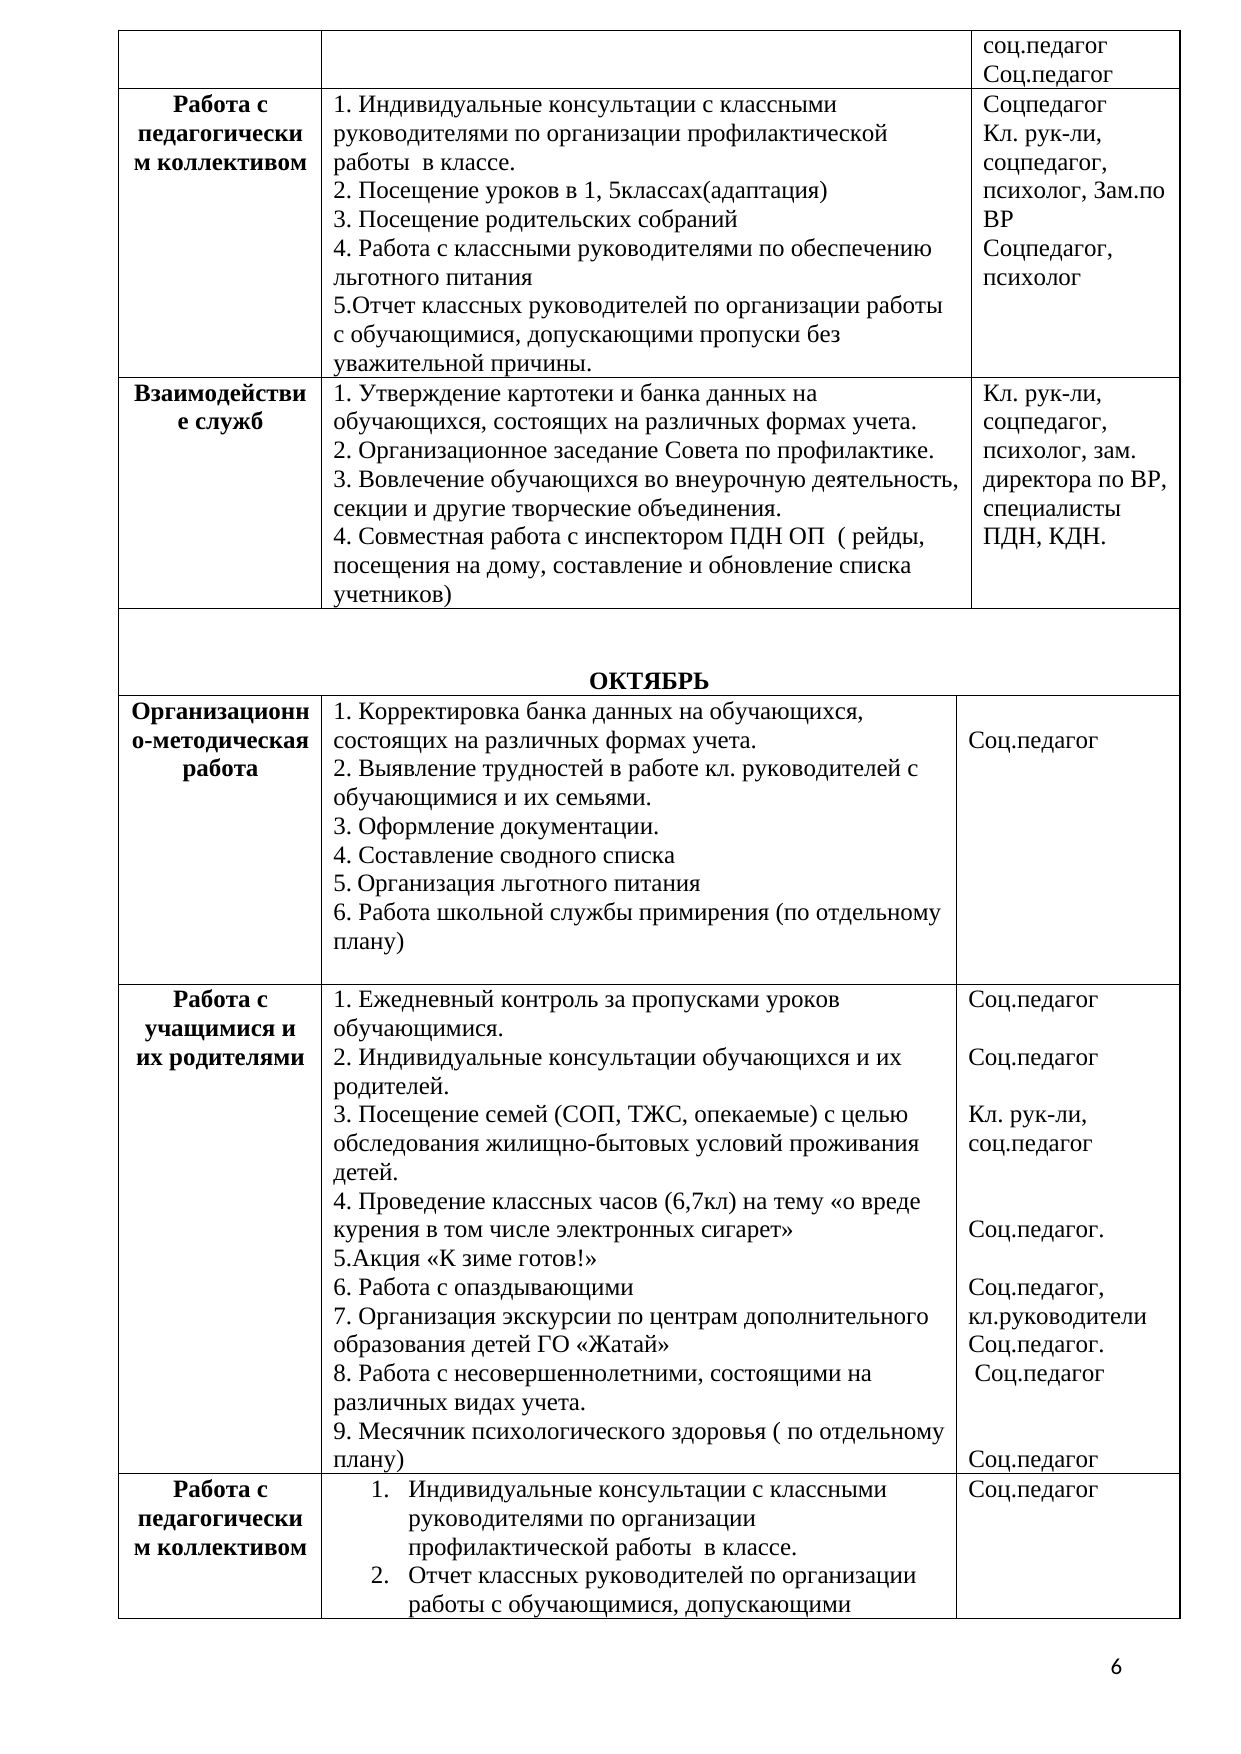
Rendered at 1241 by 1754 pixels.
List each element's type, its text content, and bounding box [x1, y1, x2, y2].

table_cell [322, 31, 971, 88]
table_cell Взаимодействие служб [119, 378, 321, 608]
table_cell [972, 31, 1179, 88]
table_cell Работа с педагогическим коллективом [119, 89, 321, 377]
table_cell Работа с учащимися и их родителями [119, 985, 321, 1473]
table_cell Соц.педагог [957, 696, 1179, 983]
table_cell Соц.педагог Соц.педагог Кл. рук-ли, соц.педагог Соц.педагог. Соц.педагог, кл.руководители Соц.педагог. Соц.педагог Соц.педагог [957, 985, 1179, 1473]
table_cell Соцпедагог Кл. рук-ли, соцпедагог, психолог, Зам.по ВР Соцпедагог, психолог [972, 89, 1179, 377]
table_cell Кл. рук-ли, соцпедагог, психолог, зам. директора по ВР, специалисты ПДН, КДН. [972, 378, 1179, 608]
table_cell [322, 1474, 956, 1618]
table_cell 1. Индивидуальные консультации с классными руководителями по организации профилактической работы в классе. 2. Посещение уроков в 1, 5классах(адаптация) 3. Посещение родительских собраний 4. Работа с классными руководителями по обеспечению льготного питания 5.Отчет классных руководителей по организации работы с обучающимися, допускающими пропуски без уважительной причины. [322, 89, 971, 377]
table_cell Соц.педагог [957, 1474, 1179, 1618]
table_cell 1. Ежедневный контроль за пропусками уроков обучающимися. 2. Индивидуальные консультации обучающихся и их родителей. 3. Посещение семей (СОП, ТЖС, опекаемые) с целью обследования жилищно-бытовых условий проживания детей. 4. Проведение классных часов (6,7кл) на тему «о вреде курения в том числе электронных сигарет» 5.Акция «К зиме готов!» 6. Работа с опаздывающими 7. Организация экскурсии по центрам дополнительного образования детей ГО «Жатай» 8. Работа с несовершеннолетними, состоящими на различных видах учета. 9. Месячник психологического здоровья ( по отдельному плану) [322, 985, 956, 1473]
table_cell 1. Утверждение картотеки и банка данных на обучающихся, состоящих на различных формах учета. 2. Организационное заседание Совета по профилактике. 3. Вовлечение обучающихся во внеурочную деятельность, секции и другие творческие объединения. 4. Совместная работа с инспектором ПДН ОП ( рейды, посещения на дому, составление и обновление списка учетников) [322, 378, 971, 608]
table_cell ОКТЯБРЬ [119, 609, 1179, 695]
table_cell Организационно-методическая работа [119, 696, 321, 983]
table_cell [119, 1474, 321, 1618]
table_cell 1. Корректировка банка данных на обучающихся, состоящих на различных формах учета. 2. Выявление трудностей в работе кл. руководителей с обучающимися и их семьями. 3. Оформление документации. 4. Составление сводного списка 5. Организация льготного питания 6. Работа школьной службы примирения (по отдельному плану) [322, 696, 956, 983]
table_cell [119, 31, 321, 88]
